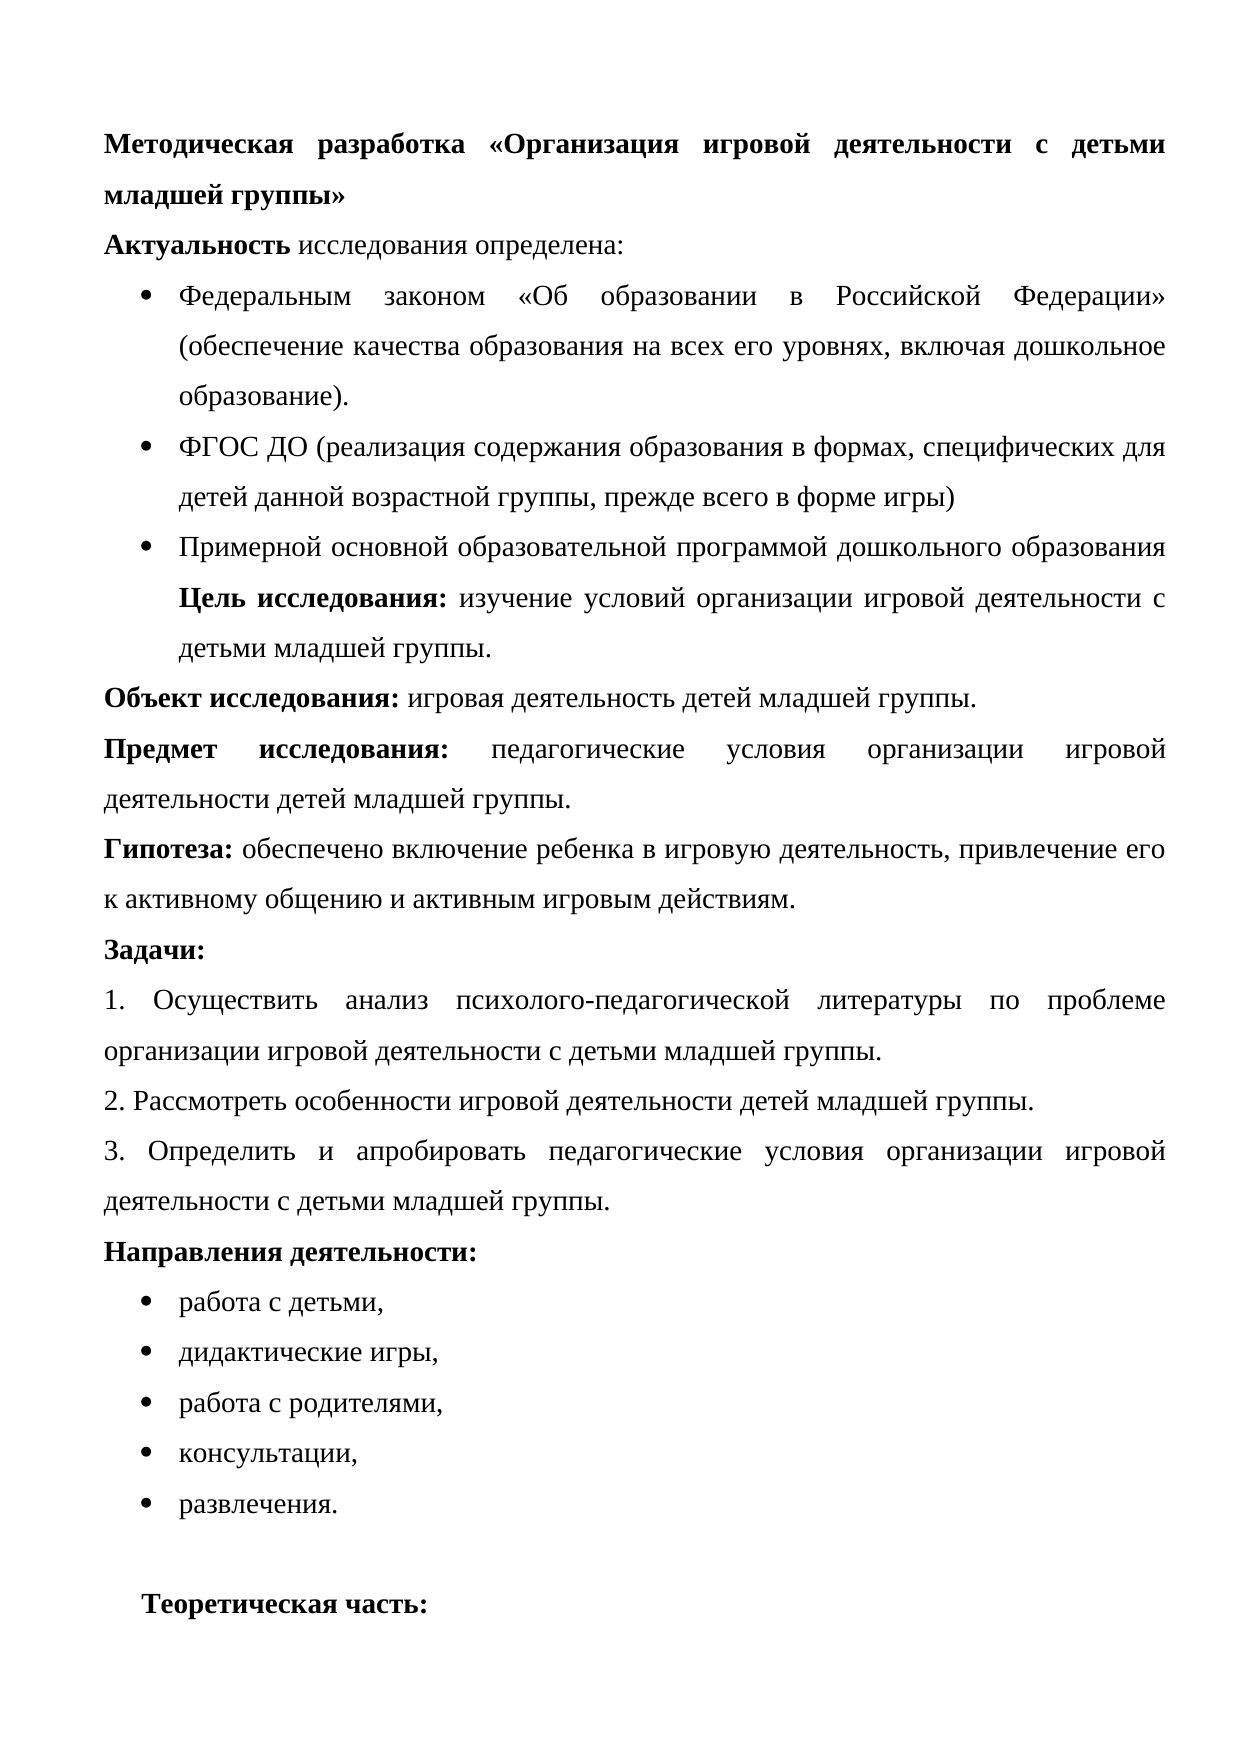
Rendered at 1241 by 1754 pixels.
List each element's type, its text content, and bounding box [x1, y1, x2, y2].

text 2. Рассмотреть особенности игровой деятельности детей младшей группы. [103, 1083, 1167, 1116]
text Объект исследования: игровая деятельность детей младшей группы. [103, 680, 1167, 714]
list работа с родителями, [141, 1385, 1167, 1419]
list Федеральным законом «Об образовании в Российской Федерации» (обеспечение качества образования на всех его уровнях, включая дошкольное образование). [141, 278, 1167, 412]
text Задачи: [103, 932, 1167, 966]
text Методическая разработка «Организация игровой деятельности с детьми младшей группы» [103, 127, 1167, 211]
list ФГОС ДО (реализация содержания образования в формах, специфических для детей данной возрастной группы, прежде всего в форме игры) [141, 429, 1167, 513]
list консультации, [141, 1435, 1167, 1469]
text Актуальность исследования определена: [103, 227, 1167, 261]
list Примерной основной образовательной программой дошкольного образования Цель исследования: изучение условий организации игровой деятельности с детьми младшей группы. [141, 529, 1167, 664]
list развлечения. [141, 1486, 1167, 1519]
text Теоретическая часть: [141, 1587, 1167, 1620]
text 3. Определить и апробировать педагогические условия организации игровой деятельности с детьми младшей группы. [103, 1133, 1167, 1217]
text Гипотеза: обеспечено включение ребенка в игровую деятельность, привлечение его к активному общению и активным игровым действиям. [103, 831, 1167, 915]
list работа с детьми, [141, 1284, 1167, 1318]
list дидактические игры, [141, 1334, 1167, 1368]
text Предмет исследования: педагогические условия организации игровой деятельности детей младшей группы. [103, 731, 1167, 814]
text Направления деятельности: [103, 1234, 1167, 1267]
text 1. Осуществить анализ психолого-педагогической литературы по проблеме организации игровой деятельности с детьми младшей группы. [103, 982, 1167, 1066]
